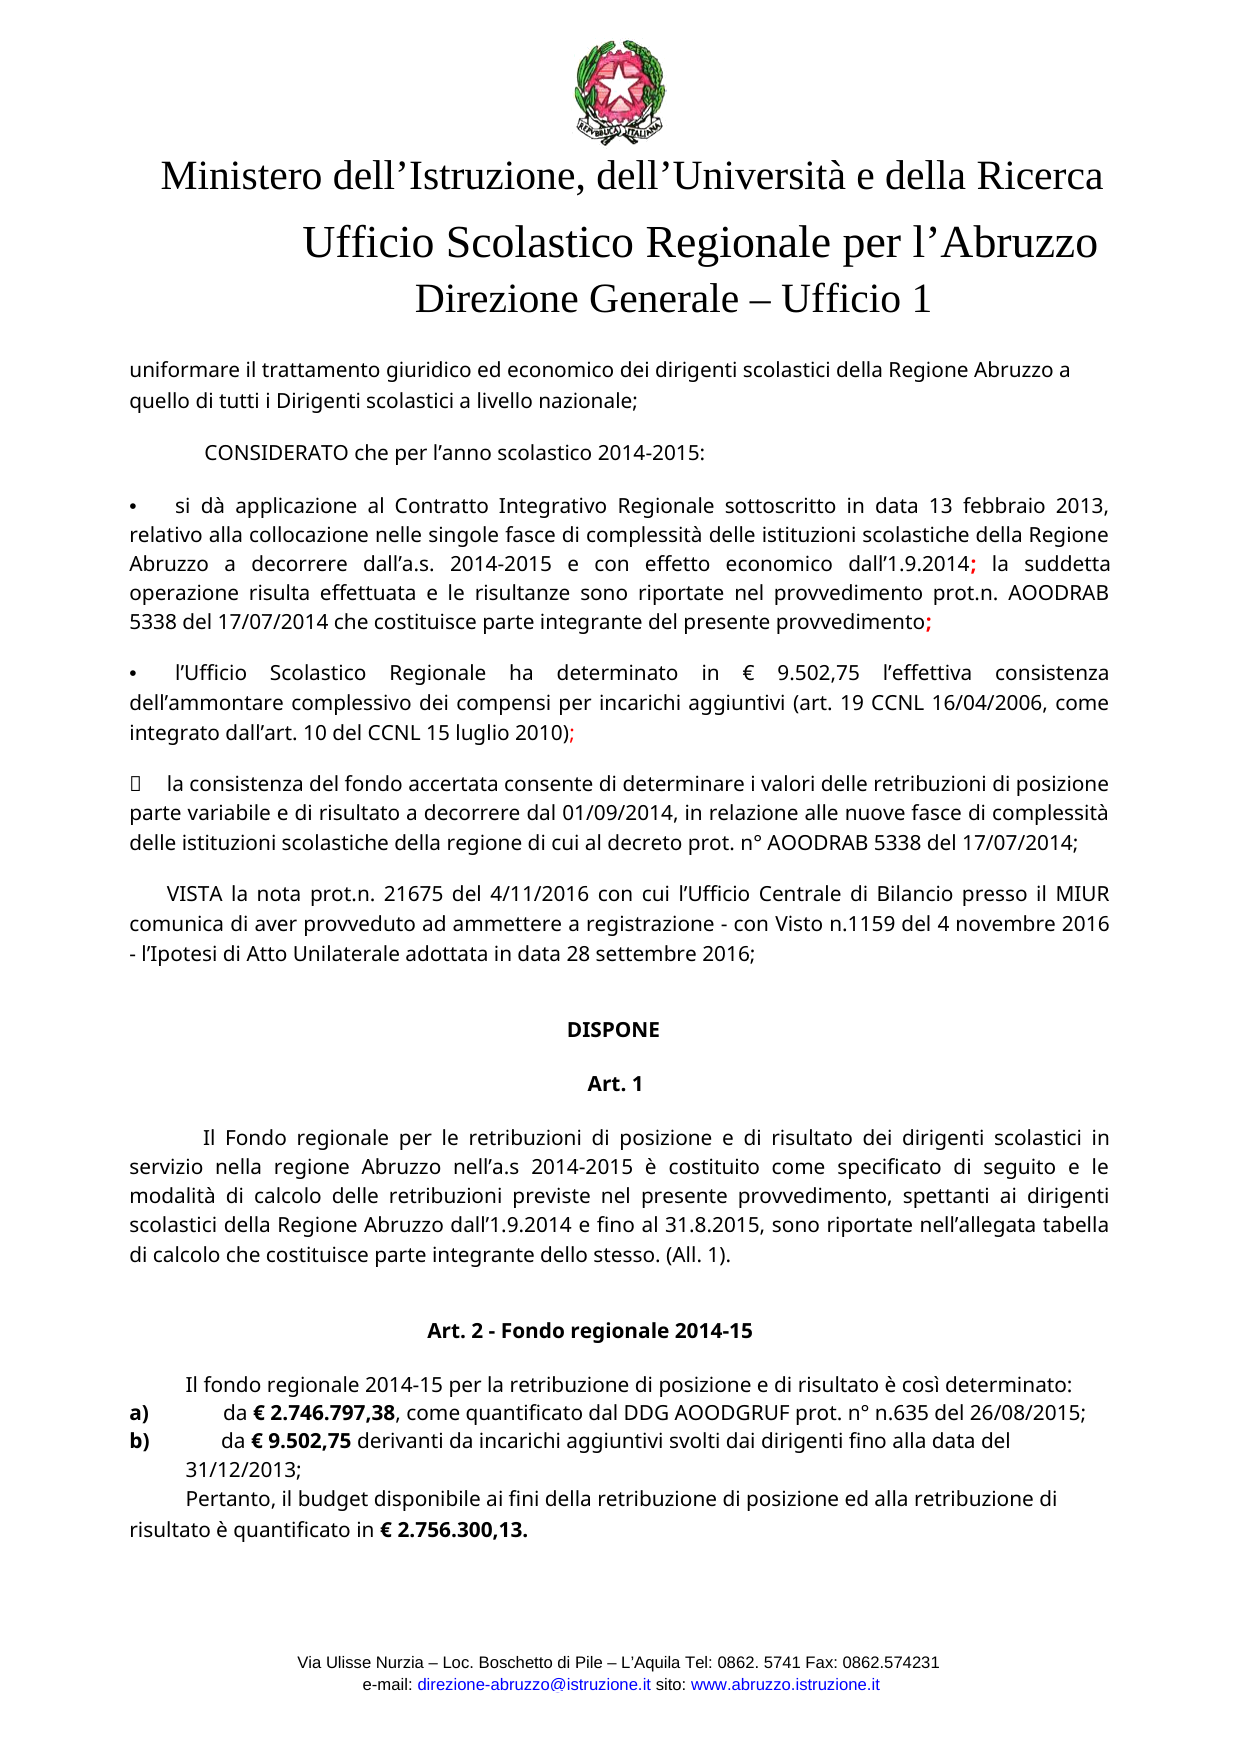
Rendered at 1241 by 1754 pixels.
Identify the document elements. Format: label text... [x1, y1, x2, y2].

text 31/12/2013; [185, 1455, 1111, 1484]
list si dà applicazione al Contratto Integrativo Regionale sottoscritto in data 13 febbraio 2013, relativo alla collocazione nelle singole fasce di complessità delle istituzioni scolastiche della Regione Abruzzo a decorrere dall’a.s. 2014-2015 e con effetto economico dall’1.9.2014; la suddetta operazione risulta effettuata e le risultanze sono riportate nel provvedimento prot.n. AOODRAB 5338 del 17/07/2014 che costituisce parte integrante del presente provvedimento; [129, 491, 1111, 636]
text Art. 2 - Fondo regionale 2014-15 [427, 1316, 1111, 1344]
text DISPONE [567, 1015, 1111, 1043]
list la consistenza del fondo accertata consente di determinare i valori delle retribuzioni di posizione parte variabile e di risultato a decorrere dal 01/09/2014, in relazione alle nuove fasce di complessità delle istituzioni scolastiche della regione di cui al decreto prot. n° AOODRAB 5338 del 17/07/2014; [129, 769, 1111, 856]
text Ministero dell’Istruzione, dell’Università e della Ricerca [160, 151, 1111, 199]
text Ufficio Scolastico Regionale per l’Abruzzo [302, 215, 1111, 268]
text Direzione Generale – Ufficio 1 [414, 273, 1111, 321]
picture [571, 38, 667, 150]
text Il fondo regionale 2014-15 per la retribuzione di posizione e di risultato è così determinato: [129, 1370, 1111, 1398]
list l’Ufficio Scolastico Regionale ha determinato in € 9.502,75 l’effettiva consistenza dell’ammontare complessivo dei compensi per incarichi aggiuntivi (art. 19 CCNL 16/04/2006, come integrato dall’art. 10 del CCNL 15 luglio 2010); [129, 658, 1111, 746]
text Art. 1 [587, 1069, 1111, 1097]
text uniformare il trattamento giuridico ed economico dei dirigenti scolastici della Regione Abruzzo a quello di tutti i Dirigenti scolastici a livello nazionale; [129, 355, 1111, 415]
text VISTA la nota prot.n. 21675 del 4/11/2016 con cui l’Ufficio Centrale di Bilancio presso il MIUR comunica di aver provveduto ad ammettere a registrazione - con Visto n.1159 del 4 novembre 2016 - l’Ipotesi di Atto Unilaterale adottata in data 28 settembre 2016; [129, 879, 1111, 967]
text Il Fondo regionale per le retribuzioni di posizione e di risultato dei dirigenti scolastici in servizio nella regione Abruzzo nell’a.s 2014-2015 è costituito come specificato di seguito e le modalità di calcolo delle retribuzioni previste nel presente provvedimento, spettanti ai dirigenti scolastici della Regione Abruzzo dall’1.9.2014 e fino al 31.8.2015, sono riportate nell’allegata tabella di calcolo che costituisce parte integrante dello stesso. (All. 1). [129, 1123, 1111, 1268]
text Pertanto, il budget disponibile ai fini della retribuzione di posizione ed alla retribuzione di risultato è quantificato in € 2.756.300,13. [129, 1484, 1111, 1544]
text CONSIDERATO che per l’anno scolastico 2014-2015: [204, 438, 1111, 466]
text Via Ulisse Nurzia – Loc. Boschetto di Pile – L’Aquila Tel: 0862. 5741 Fax: 0862.574231 e-mail: direzione-abruzzo@istruzione.it sito: www.abruzzo.istruzione.it [297, 1652, 944, 1693]
list da € 9.502,75 derivanti da incarichi aggiuntivi svolti dai dirigenti fino alla data del [129, 1426, 1111, 1455]
list da € 2.746.797,38, come quantificato dal DDG AOODGRUF prot. n° n.635 del 26/08/2015; [129, 1398, 1111, 1426]
